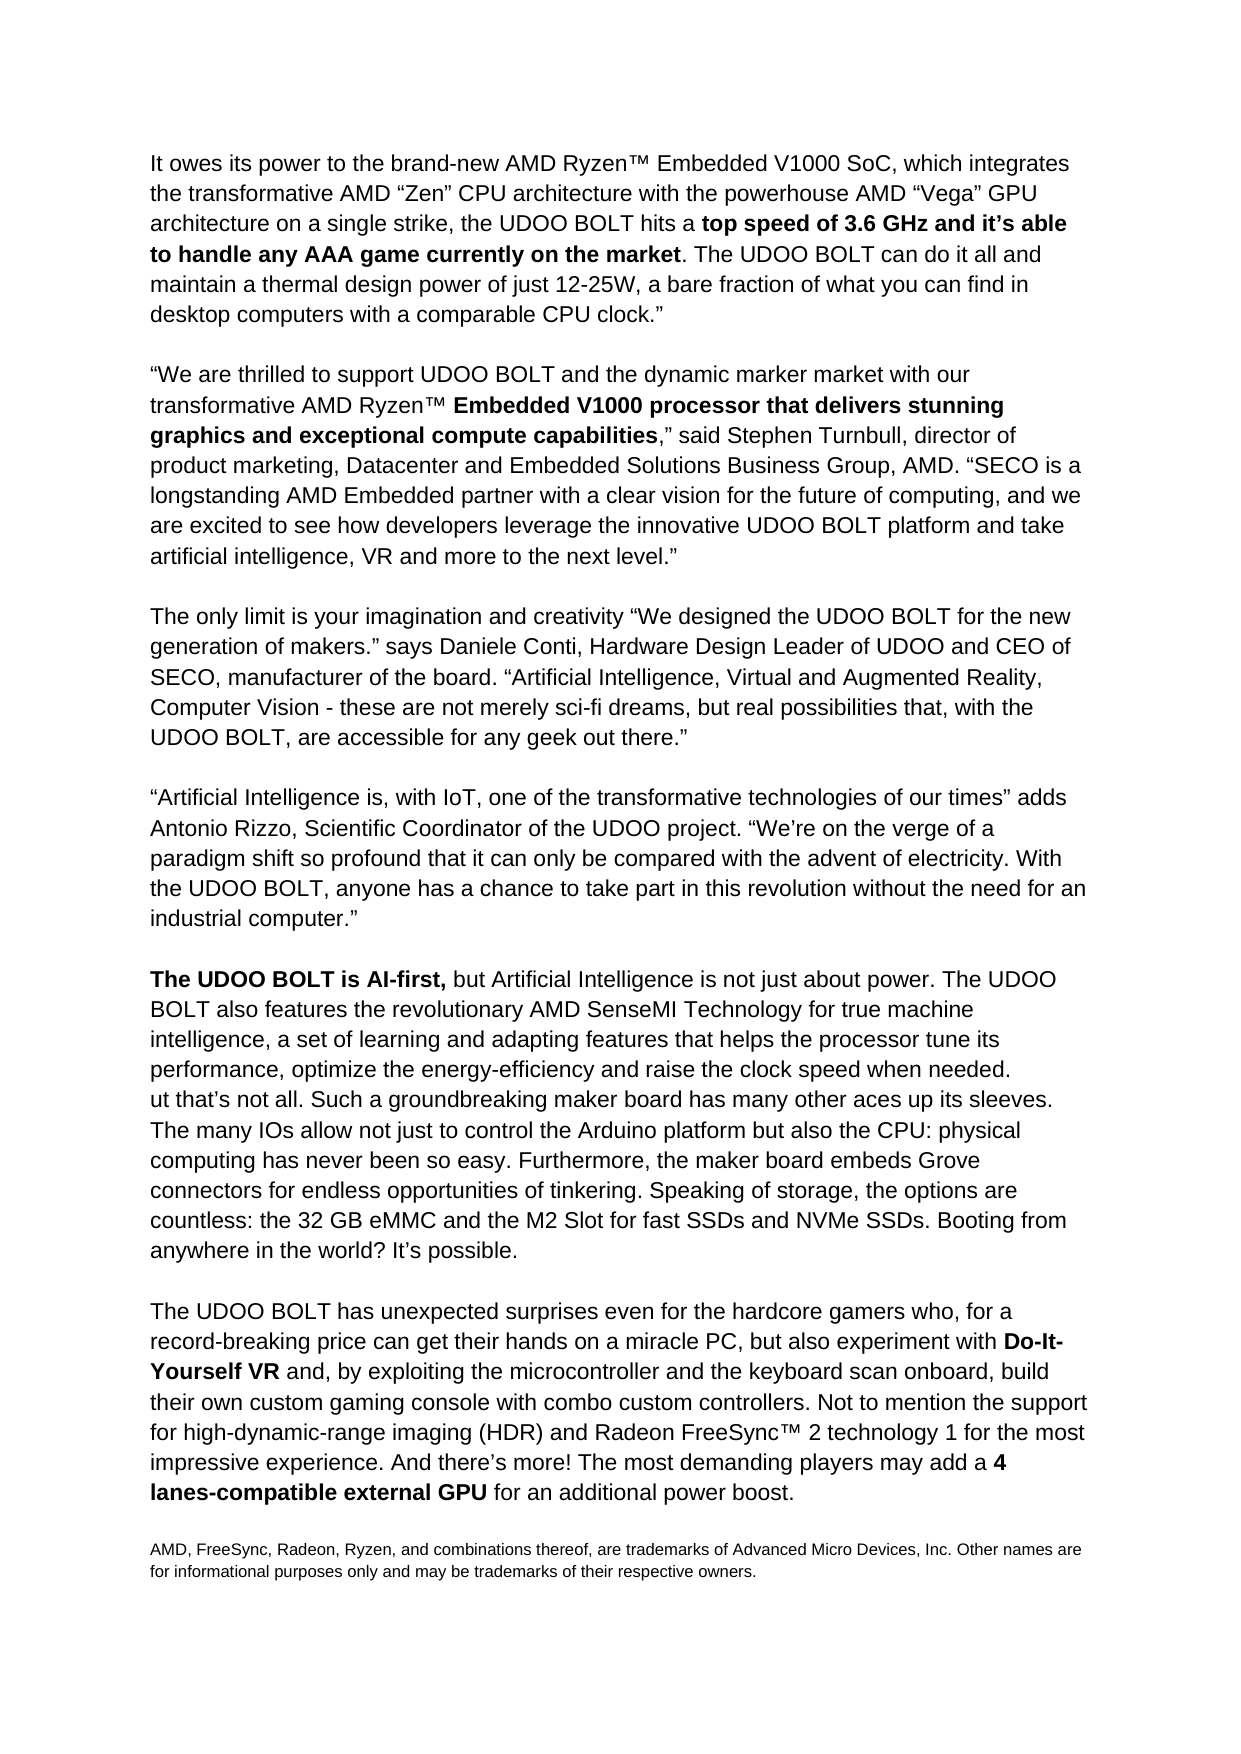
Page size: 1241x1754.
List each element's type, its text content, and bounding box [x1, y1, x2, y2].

text AMD, FreeSync, Radeon, Ryzen, and combinations thereof, are trademarks of Advanced Micro Devices, Inc. Other names are for informational purposes only and may be trademarks of their respective owners. [150, 1539, 1090, 1581]
text “We are thrilled to support UDOO BOLT and the dynamic marker market with our transformative AMD Ryzen™ Embedded V1000 processor that delivers stunning graphics and exceptional compute capabilities,” said Stephen Turnbull, director of product marketing, Datacenter and Embedded Solutions Business Group, AMD. “SECO is a longstanding AMD Embedded partner with a clear vision for the future of computing, and we are excited to see how developers leverage the innovative UDOO BOLT platform and take artificial intelligence, VR and more to the next level.” [150, 361, 1090, 569]
text Computer Vision - these are not merely sci-fi dreams, but real possibilities that, with the [150, 694, 1090, 720]
text SECO, manufacturer of the board. “Artificial Intelligence, Virtual and Augmented Reality, [150, 663, 1090, 690]
text impressive experience. And there’s more! The most demanding players may add a 4 [150, 1449, 1090, 1475]
text lanes-compatible external GPU for an additional power boost. [150, 1479, 1090, 1506]
text UDOO BOLT, are accessible for any geek out there.” [150, 724, 1090, 750]
text ut that’s not all. Such a groundbreaking maker board has many other aces up its sleeves. The many IOs allow not just to control the Arduino platform but also the CPU: physical computing has never been so easy. Furthermore, the maker board embeds Grove connectors for endless opportunities of tinkering. Speaking of storage, the options are countless: the 32 GB eMMC and the M2 Slot for fast SSDs and NVMe SSDs. Booting from anywhere in the world? It’s possible. [150, 1086, 1090, 1264]
text The only limit is your imagination and creativity “We designed the UDOO BOLT for the new [150, 603, 1090, 629]
text “Artificial Intelligence is, with IoT, one of the transformative technologies of our times” adds Antonio Rizzo, Scientific Coordinator of the UDOO project. “We’re on the verge of a [150, 784, 1090, 841]
text generation of makers.” says Daniele Conti, Hardware Design Leader of UDOO and CEO of [150, 633, 1090, 660]
text The UDOO BOLT has unexpected surprises even for the hardcore gamers who, for a record-breaking price can get their hands on a miracle PC, but also experiment with Do-It- [150, 1298, 1090, 1354]
text paradigm shift so profound that it can only be compared with the advent of electricity. With the UDOO BOLT, anyone has a chance to take part in this revolution without the need for an [150, 845, 1090, 901]
text It owes its power to the brand-new AMD Ryzen™ Embedded V1000 SoC, which integrates the transformative AMD “Zen” CPU architecture with the powerhouse AMD “Vega” GPU architecture on a single strike, the UDOO BOLT hits a top speed of 3.6 GHz and it’s able to handle any AAA game currently on the market. The UDOO BOLT can do it all and maintain a thermal design power of just 12-25W, a bare fraction of what you can find in desktop computers with a comparable CPU clock.” [150, 150, 1090, 327]
text Yourself VR and, by exploiting the microcontroller and the keyboard scan onboard, build their own custom gaming console with combo custom controllers. Not to mention the support for high-dynamic-range imaging (HDR) and Radeon FreeSync™ 2 technology 1 for the most [150, 1358, 1090, 1445]
text industrial computer.” [150, 905, 1090, 932]
text The UDOO BOLT is AI-first, but Artificial Intelligence is not just about power. The UDOO BOLT also features the revolutionary AMD SenseMI Technology for true machine intelligence, a set of learning and adapting features that helps the processor tune its performance, optimize the energy-efficiency and raise the clock speed when needed. [150, 966, 1090, 1083]
